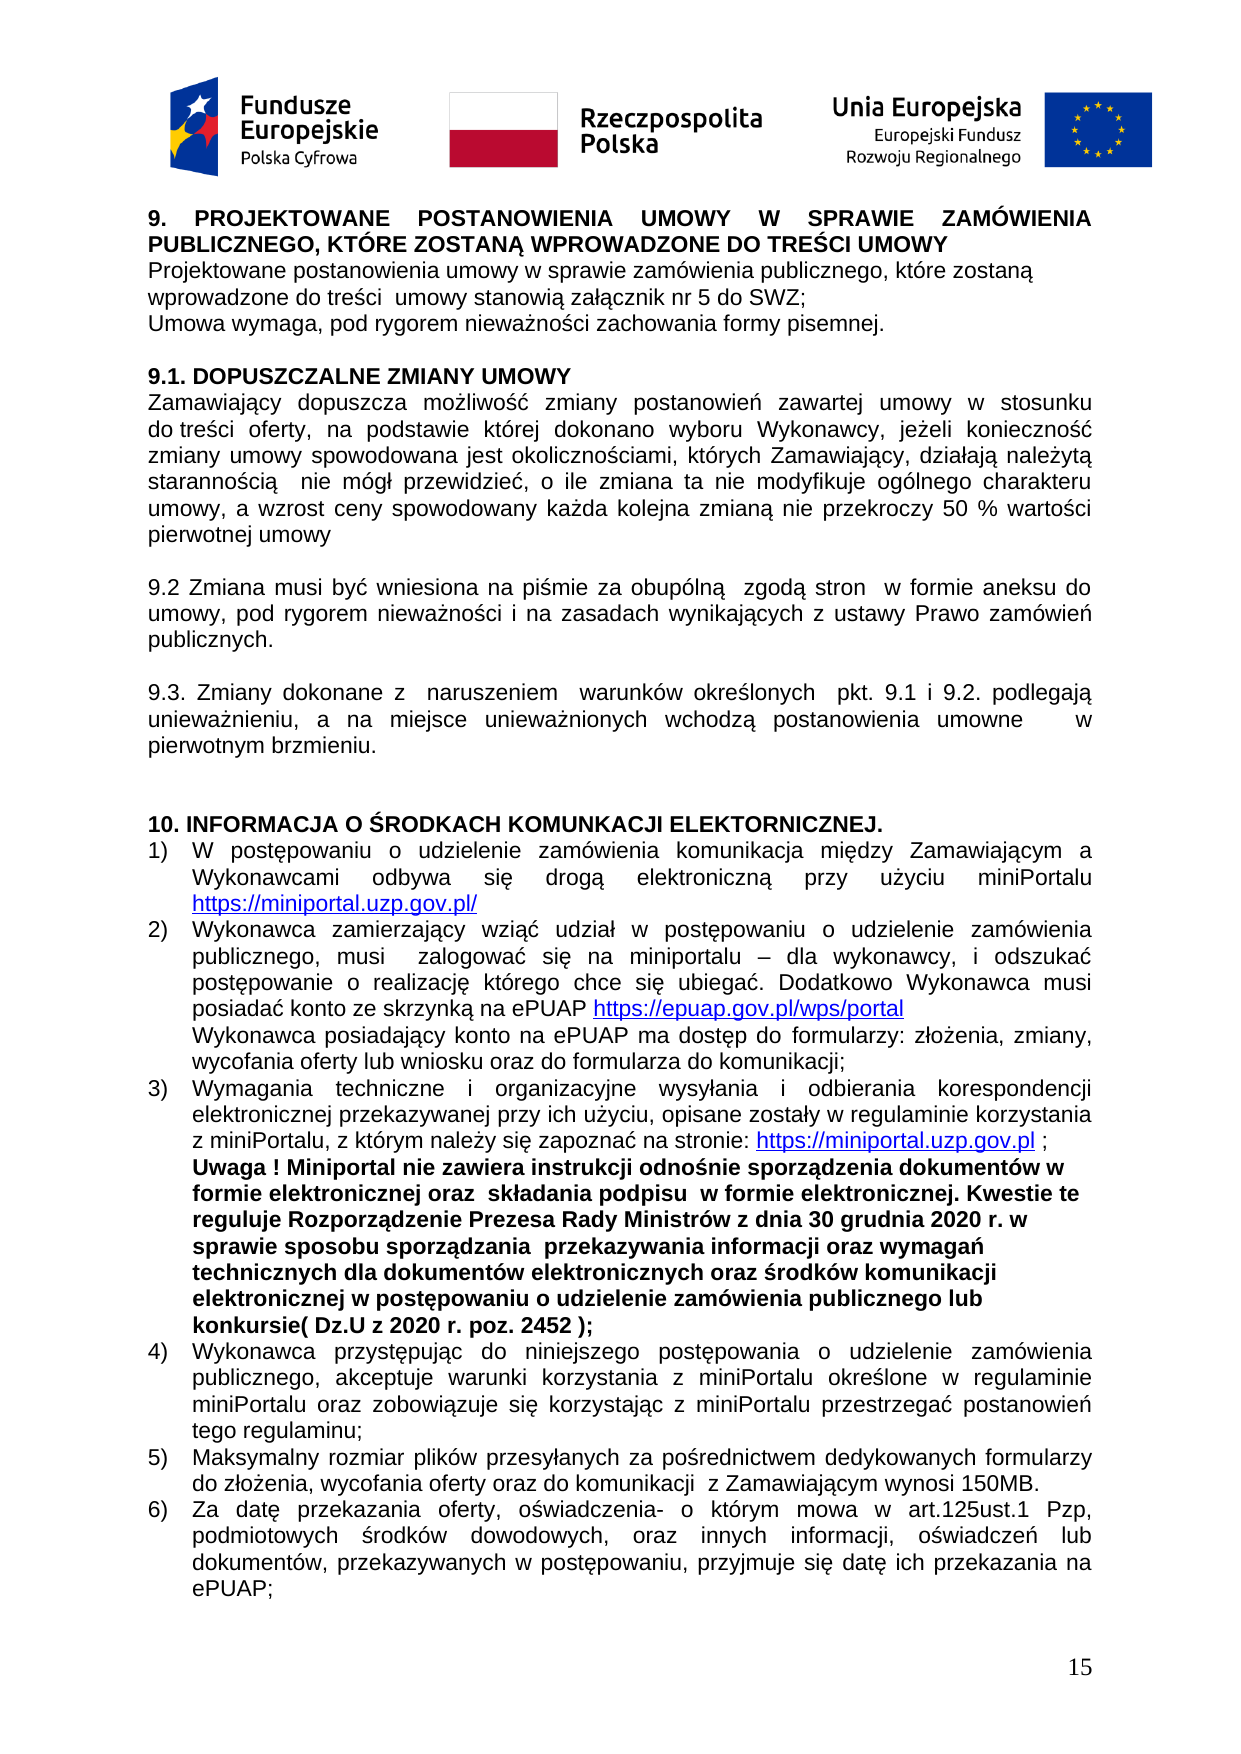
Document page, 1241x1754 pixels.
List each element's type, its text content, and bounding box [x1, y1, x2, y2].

text 10. INFORMACJA O ŚRODKACH KOMUNKACJI ELEKTORNICZNEJ. [148, 811, 1093, 837]
text 9. PROJEKTOWANE POSTANOWIENIA UMOWY W SPRAWIE ZAMÓWIENIA PUBLICZNEGO, KTÓRE ZOSTANĄ WPROWADZONE DO TREŚCI UMOWY [148, 205, 1093, 257]
text sprawie sposobu sporządzania przekazywania informacji oraz wymagań [148, 1233, 1093, 1259]
list Za datę przekazania oferty, oświadczenia- o którym mowa w art.125ust.1 Pzp, podmiotowych środków dowodowych, oraz innych informacji, oświadczeń lub dokumentów, przekazywanych w postępowaniu, przyjmuje się datę ich przekazania na ePUAP; [148, 1496, 1093, 1602]
text Zamawiający dopuszcza możliwość zmiany postanowień zawartej umowy w stosunku do treści oferty, na podstawie której dokonano wyboru Wykonawcy, jeżeli konieczność zmiany umowy spowodowana jest okolicznościami, których Zamawiający, działają należytą starannością nie mógł przewidzieć, o ile zmiana ta nie modyfikuje ogólnego charakteru umowy, a wzrost ceny spowodowany każda kolejna zmianą nie przekroczy 50 % wartości pierwotnej umowy [148, 389, 1093, 547]
text konkursie( Dz.U z 2020 r. poz. 2452 ); [148, 1312, 1093, 1338]
text formie elektronicznej oraz składania podpisu w formie elektronicznej. Kwestie te [148, 1180, 1093, 1206]
list Wykonawca przystępując do niniejszego postępowania o udzielenie zamówienia publicznego, akceptuje warunki korzystania z miniPortalu określone w regulaminie miniPortalu oraz zobowiązuje się korzystając z miniPortalu przestrzegać postanowień tego regulaminu; [148, 1338, 1093, 1443]
picture [147, 73, 1175, 179]
list W postępowaniu o udzielenie zamówienia komunikacja między Zamawiającym a Wykonawcami odbywa się drogą elektroniczną przy użyciu miniPortalu https://miniportal.uzp.gov.pl/ [148, 837, 1093, 916]
text Projektowane postanowienia umowy w sprawie zamówienia publicznego, które zostaną [148, 257, 1093, 284]
list Wykonawca posiadający konto na ePUAP ma dostęp do formularzy: złożenia, zmiany, wycofania oferty lub wniosku oraz do formularza do komunikacji; [192, 1022, 1093, 1074]
text reguluje Rozporządzenie Prezesa Rady Ministrów z dnia 30 grudnia 2020 r. w [148, 1206, 1093, 1233]
text wprowadzone do treści umowy stanowią załącznik nr 5 do SWZ; [148, 284, 1093, 310]
text 9.1. DOPUSZCZALNE ZMIANY UMOWY [148, 363, 1093, 389]
text Umowa wymaga, pod rygorem nieważności zachowania formy pisemnej. [148, 310, 1093, 337]
list Maksymalny rozmiar plików przesyłanych za pośrednictwem dedykowanych formularzy do złożenia, wycofania oferty oraz do komunikacji z Zamawiającym wynosi 150MB. [148, 1443, 1093, 1496]
text technicznych dla dokumentów elektronicznych oraz środków komunikacji [148, 1259, 1093, 1285]
text 9.3. Zmiany dokonane z naruszeniem warunków określonych pkt. 9.1 i 9.2. podlegają unieważnieniu, a na miejsce unieważnionych wchodzą postanowienia umowne w pierwotnym brzmieniu. [148, 679, 1093, 758]
text 9.2 Zmiana musi być wniesiona na piśmie za obupólną zgodą stron w formie aneksu do umowy, pod rygorem nieważności i na zasadach wynikających z ustawy Prawo zamówień publicznych. [148, 574, 1093, 653]
text elektronicznej w postępowaniu o udzielenie zamówienia publicznego lub [148, 1285, 1093, 1312]
text Uwaga ! Miniportal nie zawiera instrukcji odnośnie sporządzenia dokumentów w [148, 1153, 1093, 1180]
list Wymagania techniczne i organizacyjne wysyłania i odbierania korespondencji elektronicznej przekazywanej przy ich użyciu, opisane zostały w regulaminie korzystania z miniPortalu, z którym należy się zapoznać na stronie: https://miniportal.uzp.gov.pl ; [148, 1074, 1093, 1153]
list Wykonawca zamierzający wziąć udział w postępowaniu o udzielenie zamówienia publicznego, musi zalogować się na miniportalu – dla wykonawcy, i odszukać postępowanie o realizację którego chce się ubiegać. Dodatkowo Wykonawca musi posiadać konto ze skrzynką na ePUAP https://epuap.gov.pl/wps/portal [148, 916, 1093, 1022]
